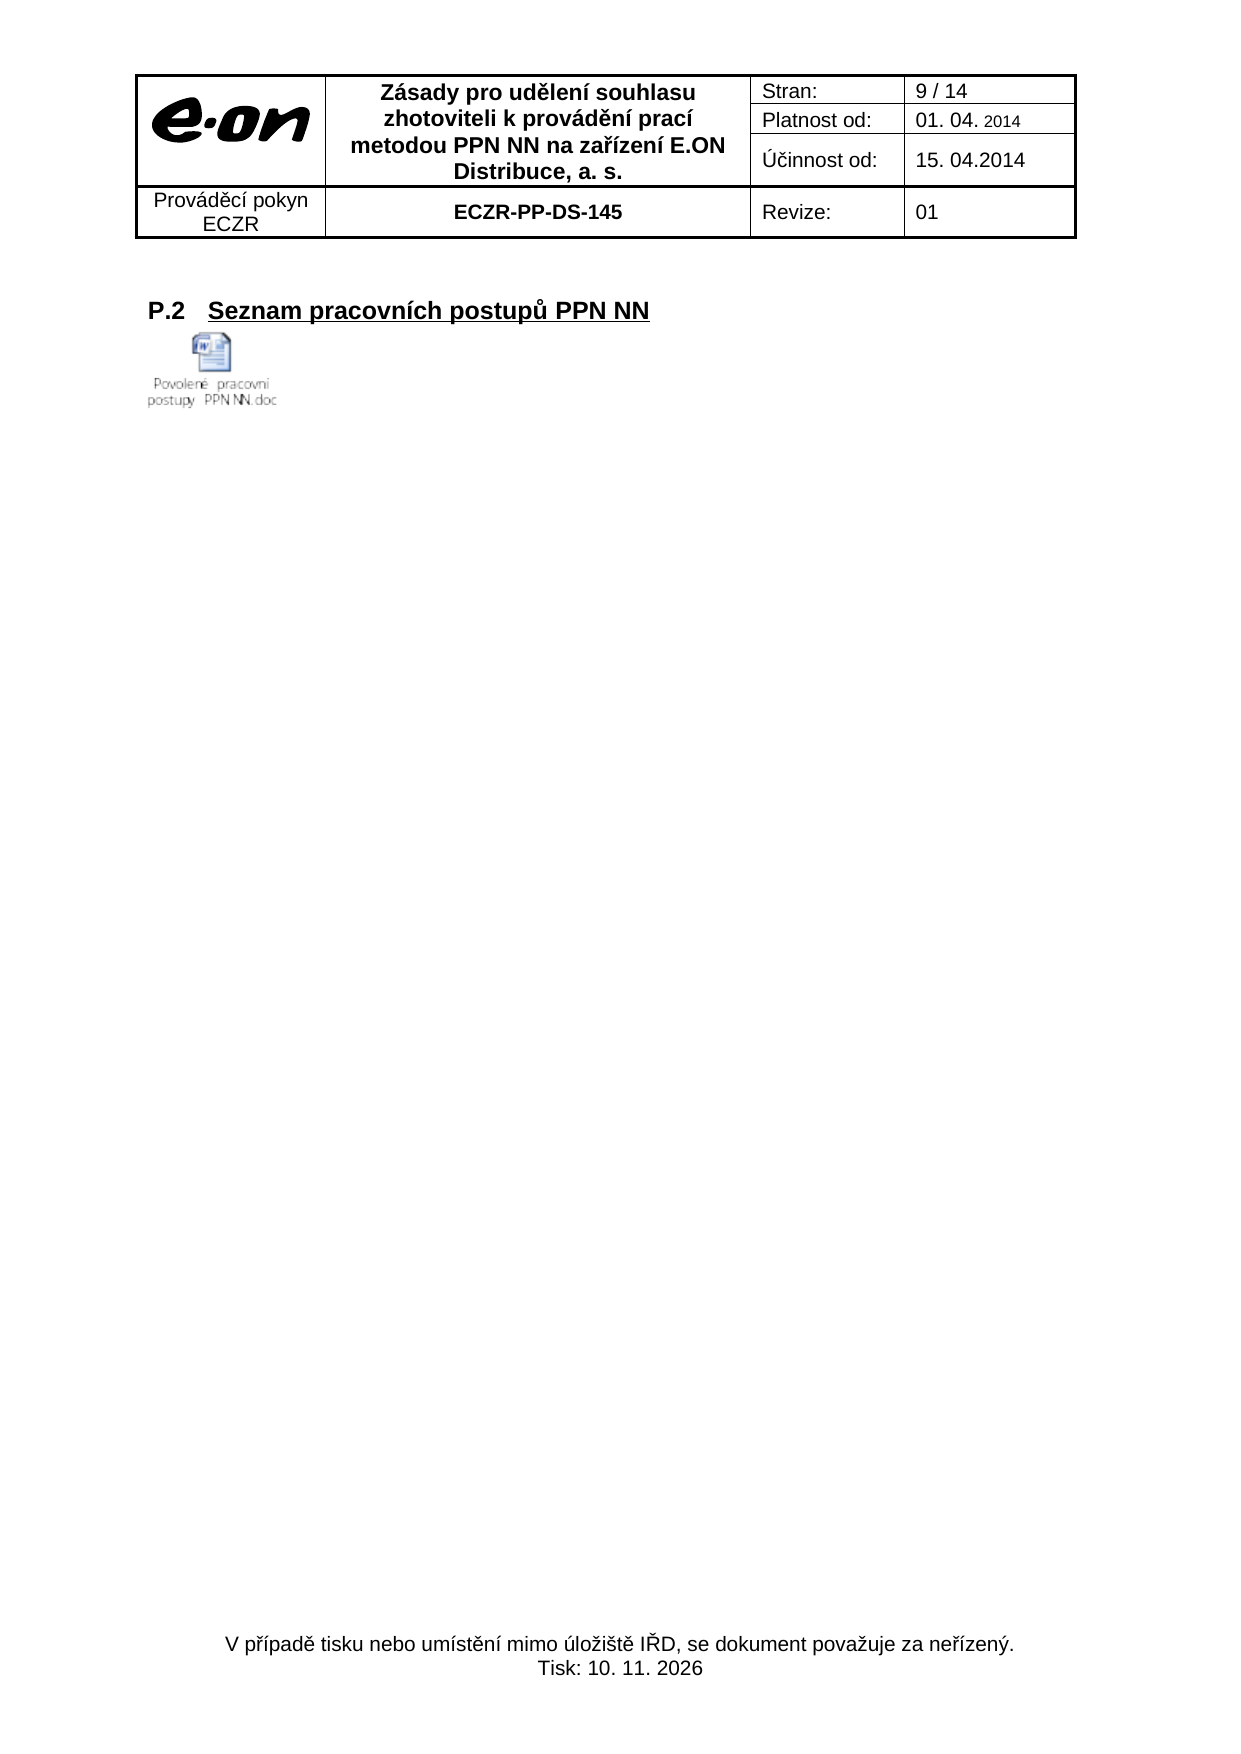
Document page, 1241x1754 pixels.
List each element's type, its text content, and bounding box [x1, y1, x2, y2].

text Seznam pracovních postupů PPN NN [148, 296, 1092, 325]
